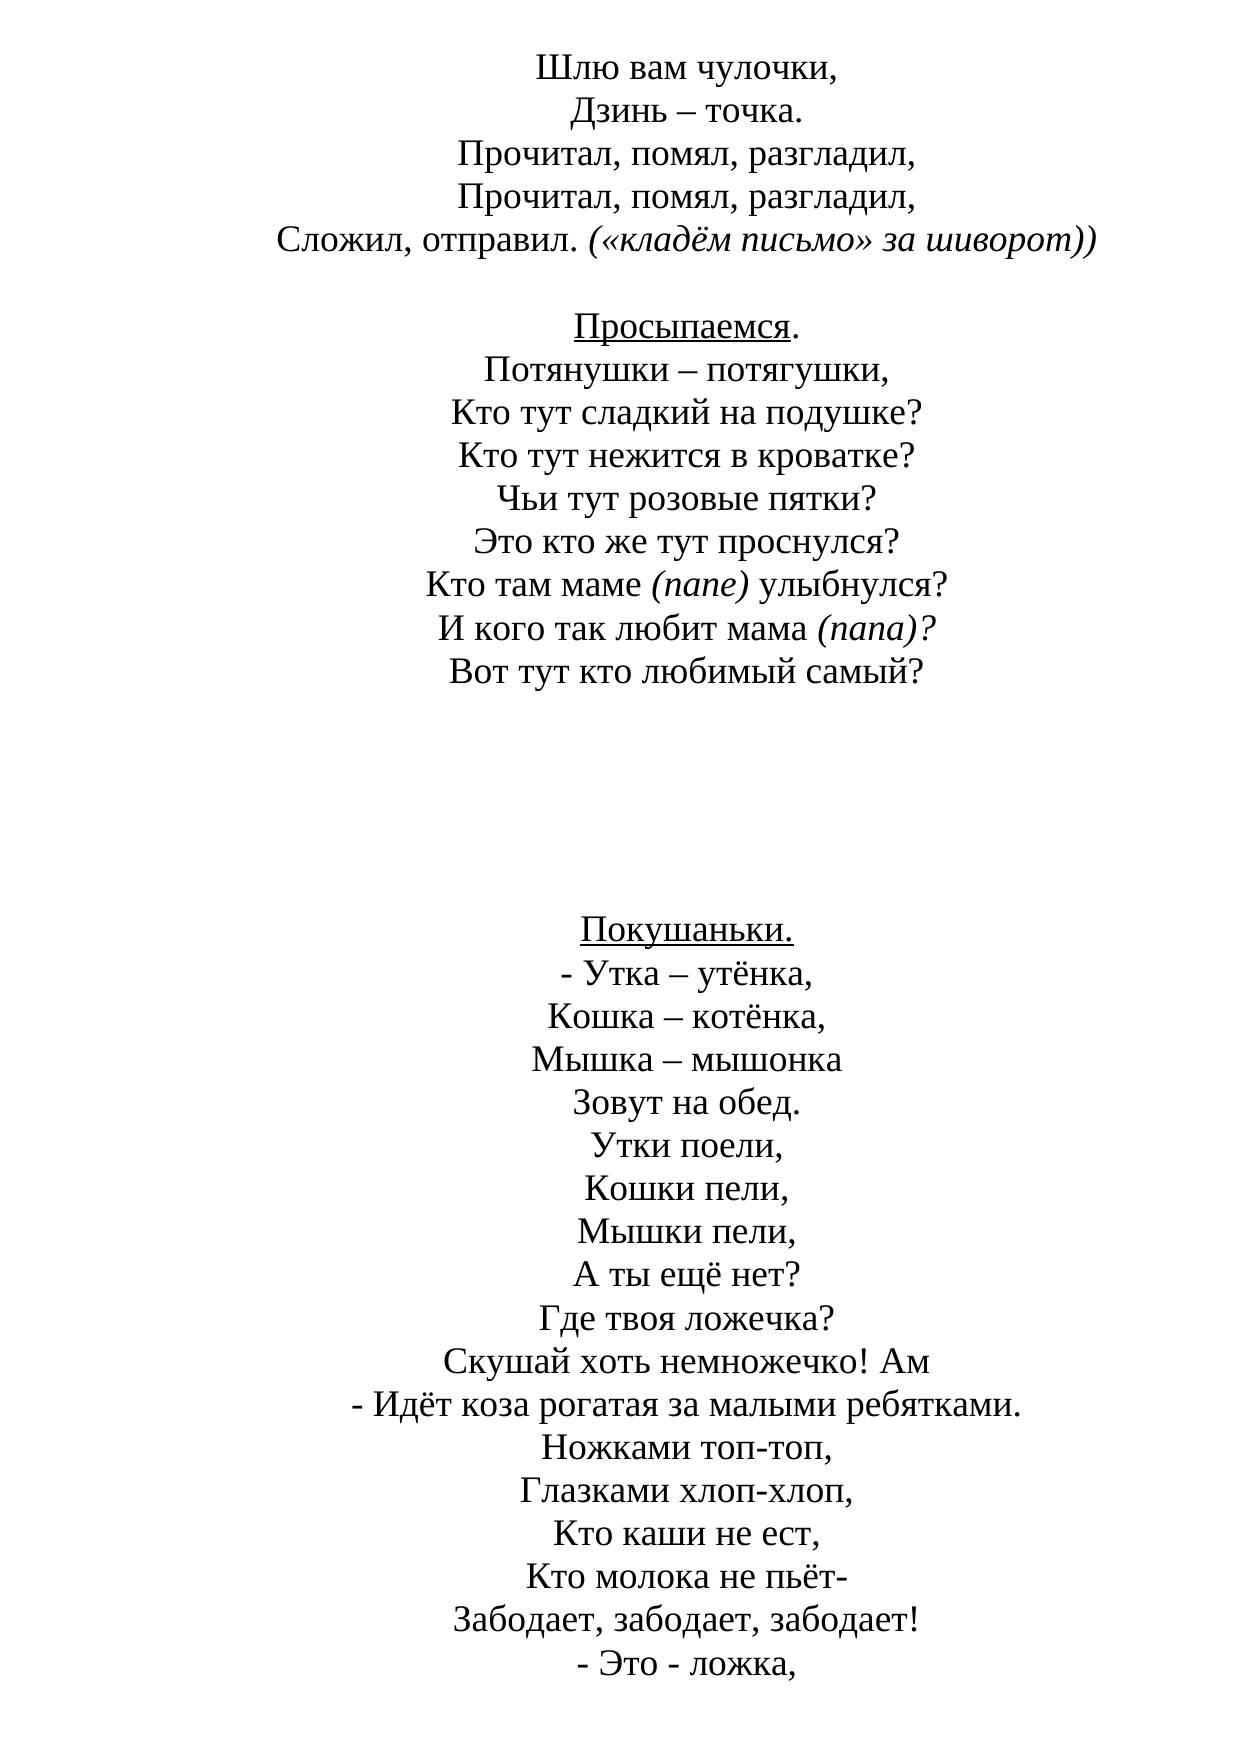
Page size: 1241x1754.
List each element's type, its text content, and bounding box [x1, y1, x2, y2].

text Ножками топ-топ, [162, 1424, 1211, 1467]
text - Утка – утёнка, [162, 950, 1211, 993]
text А ты ещё нет? [162, 1252, 1211, 1295]
text Утки поели, [162, 1122, 1211, 1166]
text Кто там маме (папе) улыбнулся? [162, 562, 1211, 605]
text Потянушки – потягушки, [162, 346, 1211, 389]
text Глазками хлоп-хлоп, [162, 1467, 1211, 1511]
text Кто тут нежится в кроватке? [162, 432, 1211, 476]
text - Идёт коза рогатая за малыми ребятками. [162, 1381, 1211, 1424]
text Чьи тут розовые пятки? [162, 476, 1211, 519]
text - Это - ложка, [162, 1640, 1211, 1683]
text Забодает, забодает, забодает! [162, 1597, 1211, 1640]
text Шлю вам чулочки, [162, 44, 1211, 87]
text Кто каши не ест, [162, 1511, 1211, 1554]
text Просыпаемся. [162, 303, 1211, 346]
text Где твоя ложечка? [162, 1295, 1211, 1338]
text Дзинь – точка. [162, 87, 1211, 131]
text Кошка – котёнка, [162, 993, 1211, 1036]
text Прочитал, помял, разгладил, [162, 131, 1211, 174]
text И кого так любит мама (папа)? [162, 605, 1211, 648]
text Скушай хоть немножечко! Ам [162, 1338, 1211, 1381]
text Прочитал, помял, разгладил, [162, 174, 1211, 217]
text Кто молока не пьёт- [162, 1554, 1211, 1597]
text Зовут на обед. [162, 1079, 1211, 1122]
text Мышка – мышонка [162, 1036, 1211, 1079]
text Мышки пели, [162, 1209, 1211, 1252]
text Покушаньки. [162, 907, 1211, 950]
text Кто тут сладкий на подушке? [162, 389, 1211, 432]
text Кошки пели, [162, 1166, 1211, 1209]
text Это кто же тут проснулся? [162, 519, 1211, 562]
text Вот тут кто любимый самый? [162, 648, 1211, 691]
text Сложил, отправил. («кладём письмо» за шиворот)) [162, 217, 1211, 260]
